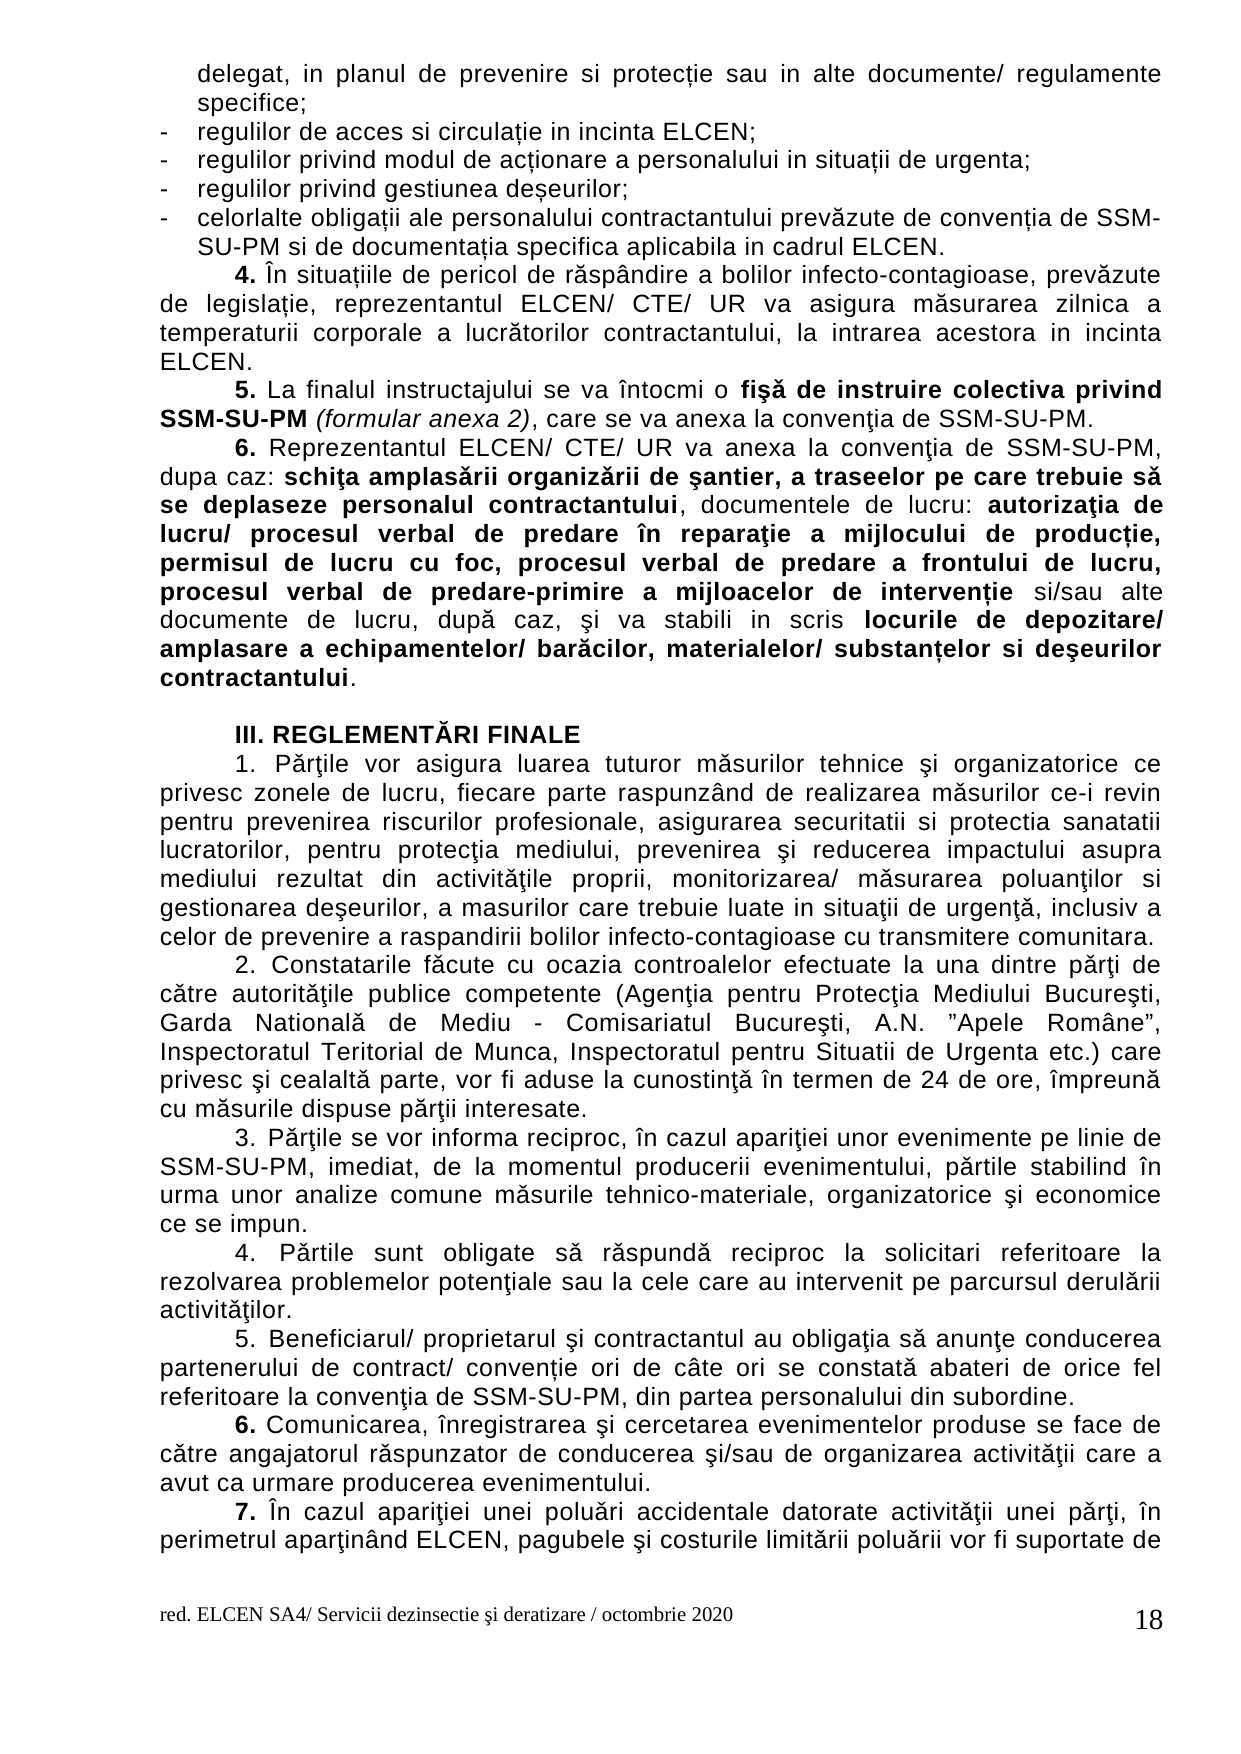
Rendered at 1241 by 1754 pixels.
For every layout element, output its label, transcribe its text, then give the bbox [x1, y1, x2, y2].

text 6. Reprezentantul ELCEN/ CTE/ UR va anexa la convenţia de SSM-SU-PM, dupa caz: schiţa amplasǎrii organizǎrii de şantier, a traseelor pe care trebuie sǎ se deplaseze personalul contractantului, documentele de lucru: autorizaţia de lucru/ procesul verbal de predare în reparaţie a mijlocului de producție, permisul de lucru cu foc, procesul verbal de predare a frontului de lucru, procesul verbal de predare-primire a mijloacelor de intervenție si/sau alte documente de lucru, după caz, şi va stabili in scris locurile de depozitare/ amplasare a echipamentelor/ barăcilor, materialelor/ substanțelor si deşeurilor contractantului. [159, 433, 1163, 692]
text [159, 1497, 1163, 1554]
list celorlalte obligații ale personalului contractantului prevăzute de convenția de SSM-SU-PM si de documentația specifica aplicabila in cadrul ELCEN. [159, 203, 1163, 260]
list Beneficiarul/ proprietarul şi contractantul au obligaţia sǎ anunţe conducerea partenerului de contract/ convenție ori de câte ori se constatǎ abateri de orice fel referitoare la convenţia de SSM-SU-PM, din partea personalului din subordine. [159, 1324, 1163, 1410]
text 4. În situațiile de pericol de răspândire a bolilor infecto-contagioase, prevăzute de legislație, reprezentantul ELCEN/ CTE/ UR va asigura măsurarea zilnica a temperaturii corporale a lucrătorilor contractantului, la intrarea acestora in incinta ELCEN. [159, 260, 1163, 375]
list Constatarile fǎcute cu ocazia controalelor efectuate la una dintre pǎrţi de cǎtre autoritǎţile publice competente (Agenţia pentru Protecţia Mediului Bucureşti, Garda Nationalǎ de Mediu - Comisariatul Bucureşti, A.N. ”Apele Române”, Inspectoratul Teritorial de Munca, Inspectoratul pentru Situatii de Urgenta etc.) care privesc şi cealaltǎ parte, vor fi aduse la cunostinţǎ în termen de 24 de ore, împreună cu măsurile dispuse părţii interesate. [159, 950, 1163, 1123]
list regulilor privind modul de acționare a personalului in situații de urgenta; [159, 145, 1163, 174]
list regulilor de acces si circulație in incinta ELCEN; [159, 117, 1163, 145]
list Pǎrţile vor asigura luarea tuturor mǎsurilor tehnice şi organizatorice ce privesc zonele de lucru, fiecare parte raspunzând de realizarea mǎsurilor ce-i revin pentru prevenirea riscurilor profesionale, asigurarea securitatii si protectia sanatatii lucratorilor, pentru protecţia mediului, prevenirea şi reducerea impactului asupra mediului rezultat din activitǎţile proprii, monitorizarea/ mǎsurarea poluanţilor si gestionarea deşeurilor, a masurilor care trebuie luate in situaţii de urgenţǎ, inclusiv a celor de prevenire a raspandirii bolilor infecto-contagioase cu transmitere comunitara. [159, 749, 1163, 950]
list regulilor privind gestiunea deșeurilor; [159, 174, 1163, 203]
list Pǎrtile sunt obligate sǎ rǎspundǎ reciproc la solicitari referitoare la rezolvarea problemelor potenţiale sau la cele care au intervenit pe parcursul derulǎrii activitǎţilor. [159, 1238, 1163, 1324]
text 5. La finalul instructajului se va întocmi o fişǎ de instruire colectiva privind SSM-SU-PM (formular anexa 2), care se va anexa la convenţia de SSM-SU-PM. [159, 375, 1163, 433]
text III. REGLEMENTĂRI FINALE [159, 720, 1163, 749]
text 6. Comunicarea, înregistrarea şi cercetarea evenimentelor produse se face de cǎtre angajatorul rǎspunzator de conducerea şi/sau de organizarea activitǎţii care a avut ca urmare producerea evenimentului. [159, 1410, 1163, 1497]
list Pǎrţile se vor informa reciproc, în cazul apariţiei unor evenimente pe linie de SSM-SU-PM, imediat, de la momentul producerii evenimentului, pǎrtile stabilind în urma unor analize comune mǎsurile tehnico-materiale, organizatorice şi economice ce se impun. [159, 1123, 1163, 1238]
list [159, 59, 1163, 117]
